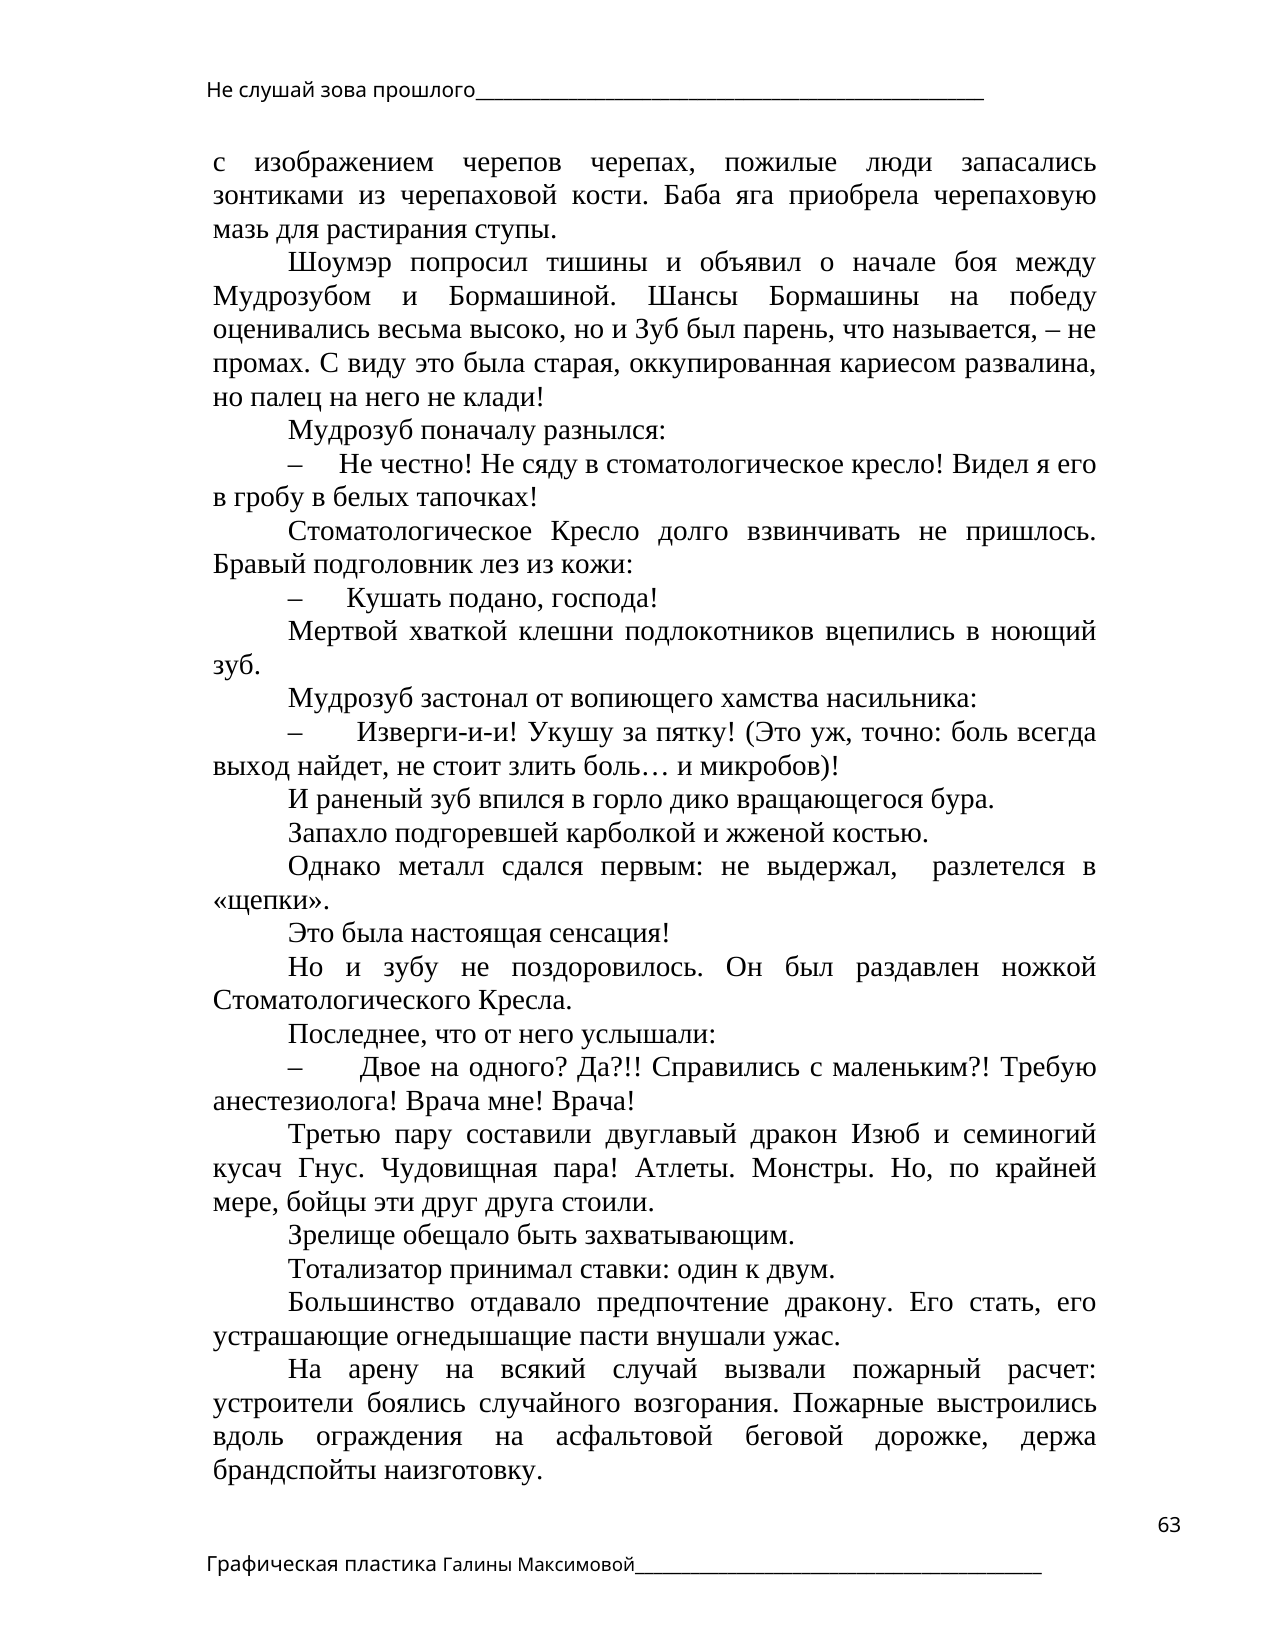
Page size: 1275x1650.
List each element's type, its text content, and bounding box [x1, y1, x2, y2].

text – Кушать подано, господа! [213, 580, 1097, 613]
text И раненый зуб впился в горло дико вращающегося бура. [213, 781, 1097, 815]
text Шоумэр попросил тишины и объявил о начале боя между Мудрозубом и Бормашиной. Шансы Бормашины на победу оценивались весьма высоко, но и Зуб был парень, что называется, – не промах. С виду это была старая, оккупированная кариесом развалина, но палец на него не клади! [213, 244, 1097, 412]
text Тотализатор принимал ставки: один к двум. [213, 1251, 1097, 1284]
text Третью пару составили двуглавый дракон Изюб и семиногий кусач Гнус. Чудовищная пара! Атлеты. Монстры. Но, по крайней мере, бойцы эти друг друга стоили. [213, 1117, 1097, 1217]
text Запахло подгоревшей карболкой и жженой костью. [213, 815, 1097, 848]
text Мудрозуб застонал от вопиющего хамства насильника: [213, 681, 1097, 714]
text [213, 144, 1097, 244]
text – Двое на одного? Да?!! Справились с маленьким?! Требую анестезиолога! Врача мне! Врача! [213, 1049, 1097, 1117]
text Однако металл сдался первым: не выдержал, разлетелся в «щепки». [213, 848, 1097, 915]
text На арену на всякий случай вызвали пожарный расчет: устроители боялись случайного возгорания. Пожарные выстроились вдоль ограждения на асфальтовой беговой дорожке, держа брандспойты наизготовку. [213, 1351, 1097, 1486]
text Мудрозуб поначалу разнылся: [213, 412, 1097, 446]
text Но и зубу не поздоровилось. Он был раздавлен ножкой Стоматологического Кресла. [213, 949, 1097, 1016]
text Зрелище обещало быть захватывающим. [213, 1217, 1097, 1251]
text – Изверги-и-и! Укушу за пятку! (Это уж, точно: боль всегда выход найдет, не стоит злить боль… и микробов)! [213, 714, 1097, 781]
text Последнее, что от него услышали: [213, 1016, 1097, 1049]
text Мертвой хваткой клешни подлокотников вцепились в ноющий зуб. [213, 613, 1097, 681]
text Это была настоящая сенсация! [213, 915, 1097, 949]
text Большинство отдавало предпочтение дракону. Его стать, его устрашающие огнедышащие пасти внушали ужас. [213, 1284, 1097, 1351]
text Стоматологическое Кресло долго взвинчивать не пришлось. Бравый подголовник лез из кожи: [213, 513, 1097, 580]
text – Не честно! Не сяду в стоматологическое кресло! Видел я его в гробу в белых тапочках! [213, 446, 1097, 513]
